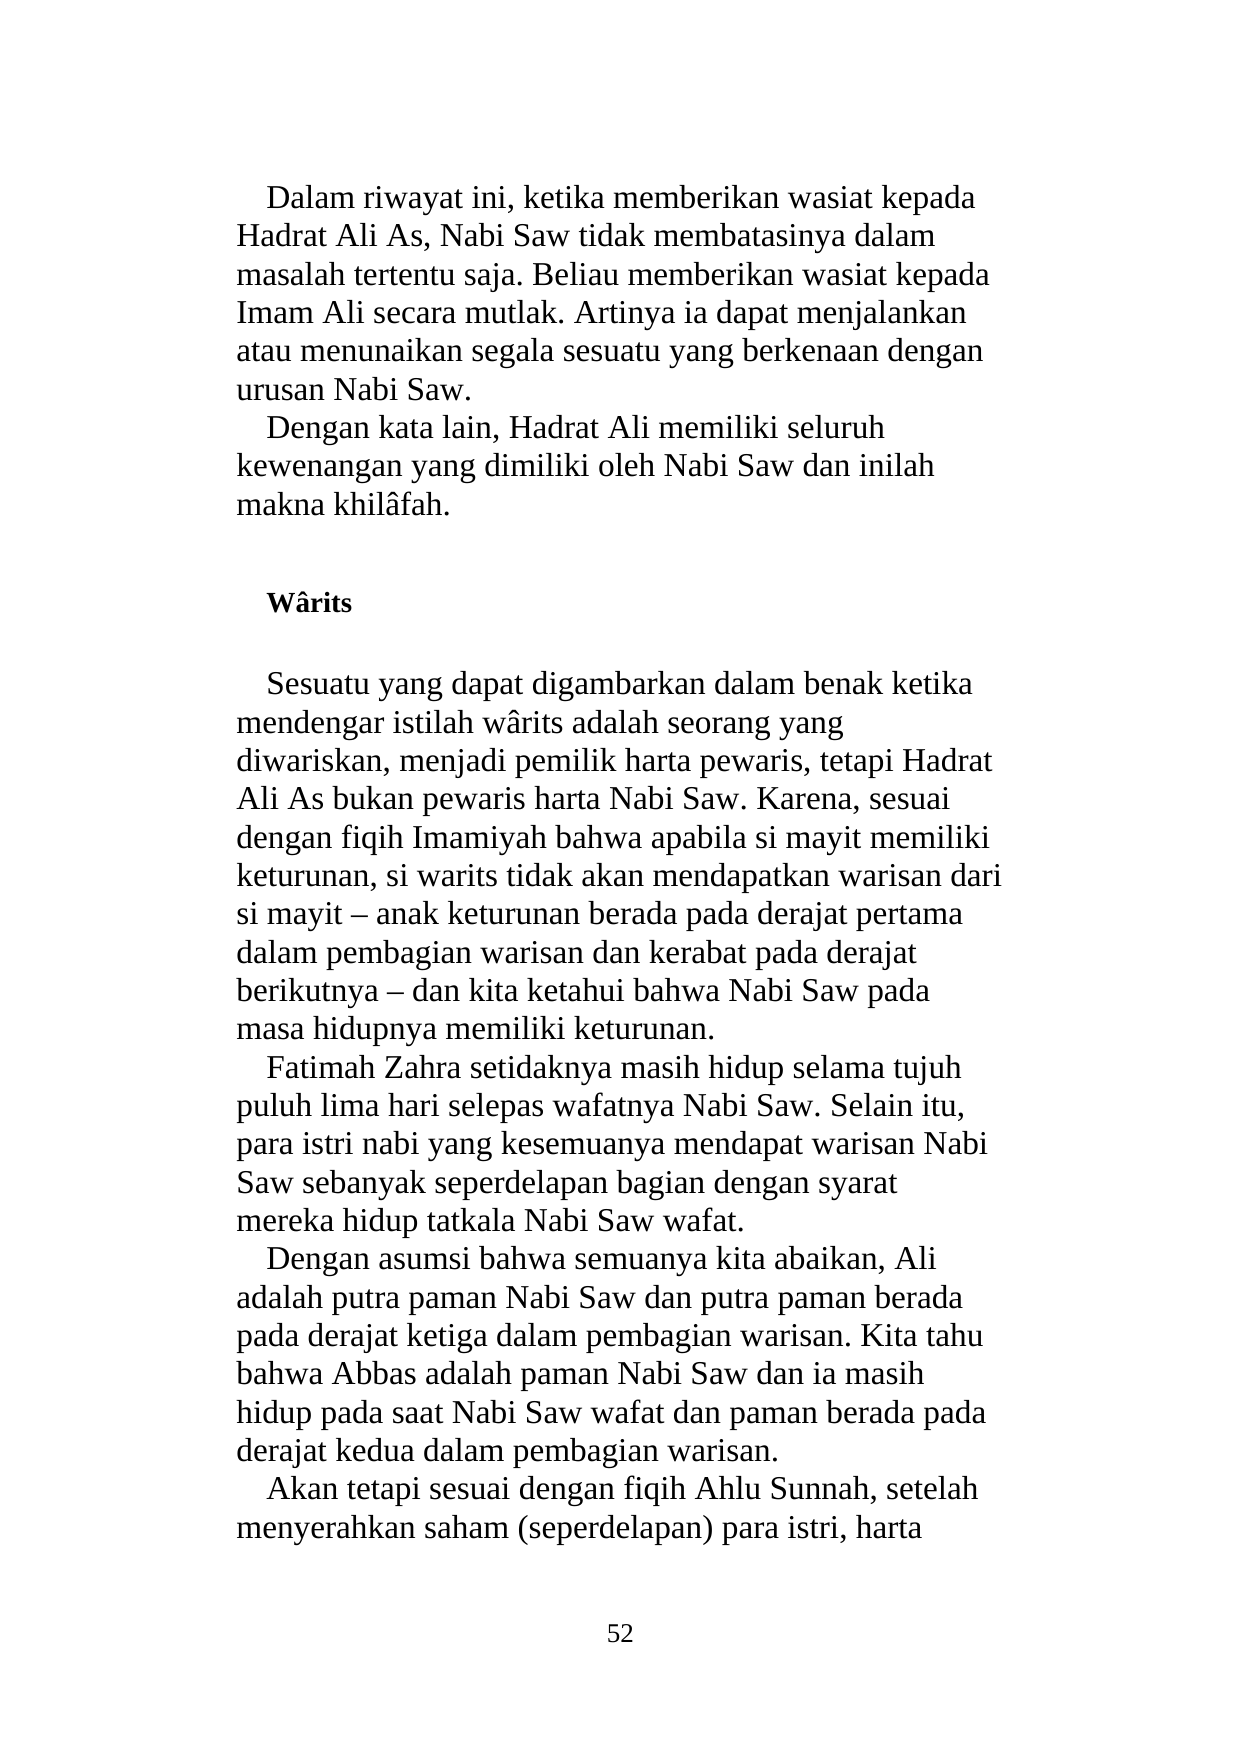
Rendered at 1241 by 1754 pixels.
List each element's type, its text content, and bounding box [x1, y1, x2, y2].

text Fatimah Zahra setidaknya masih hidup selama tujuh puluh lima hari selepas wafatnya Nabi Saw. Selain itu, para istri nabi yang kesemuanya mendapat warisan Nabi Saw sebanyak seperdelapan bagian dengan syarat mereka hidup tatkala Nabi Saw wafat. [236, 1047, 1004, 1239]
text Dalam riwayat ini, ketika memberikan wasiat kepada Hadrat Ali As, Nabi Saw tidak membatasinya dalam masalah tertentu saja. Beliau memberikan wasiat kepada Imam Ali secara mutlak. Artinya ia dapat menjalankan atau menunaikan segala sesuatu yang berkenaan dengan urusan Nabi Saw. [236, 177, 1004, 407]
text Dengan kata lain, Hadrat Ali memiliki seluruh kewenangan yang dimiliki oleh Nabi Saw dan inilah makna khilâfah. [236, 407, 1004, 522]
text Dengan asumsi bahwa semuanya kita abaikan, Ali adalah putra paman Nabi Saw dan putra paman berada pada derajat ketiga dalam pembagian warisan. Kita tahu bahwa Abbas adalah paman Nabi Saw dan ia masih hidup pada saat Nabi Saw wafat dan paman berada pada derajat kedua dalam pembagian warisan. [236, 1239, 1004, 1469]
text Sesuatu yang dapat digambarkan dalam benak ketika mendengar istilah wârits adalah seorang yang diwariskan, menjadi pemilik harta pewaris, tetapi Hadrat Ali As bukan pewaris harta Nabi Saw. Karena, sesuai dengan fiqih Imamiyah bahwa apabila si mayit memiliki keturunan, si warits tidak akan mendapatkan warisan dari si mayit – anak keturunan berada pada derajat pertama dalam pembagian warisan dan kerabat pada derajat berikutnya – dan kita ketahui bahwa Nabi Saw pada masa hidupnya memiliki keturunan. [236, 664, 1004, 1047]
subtitle Wârits [236, 586, 1004, 619]
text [236, 1469, 1004, 1545]
